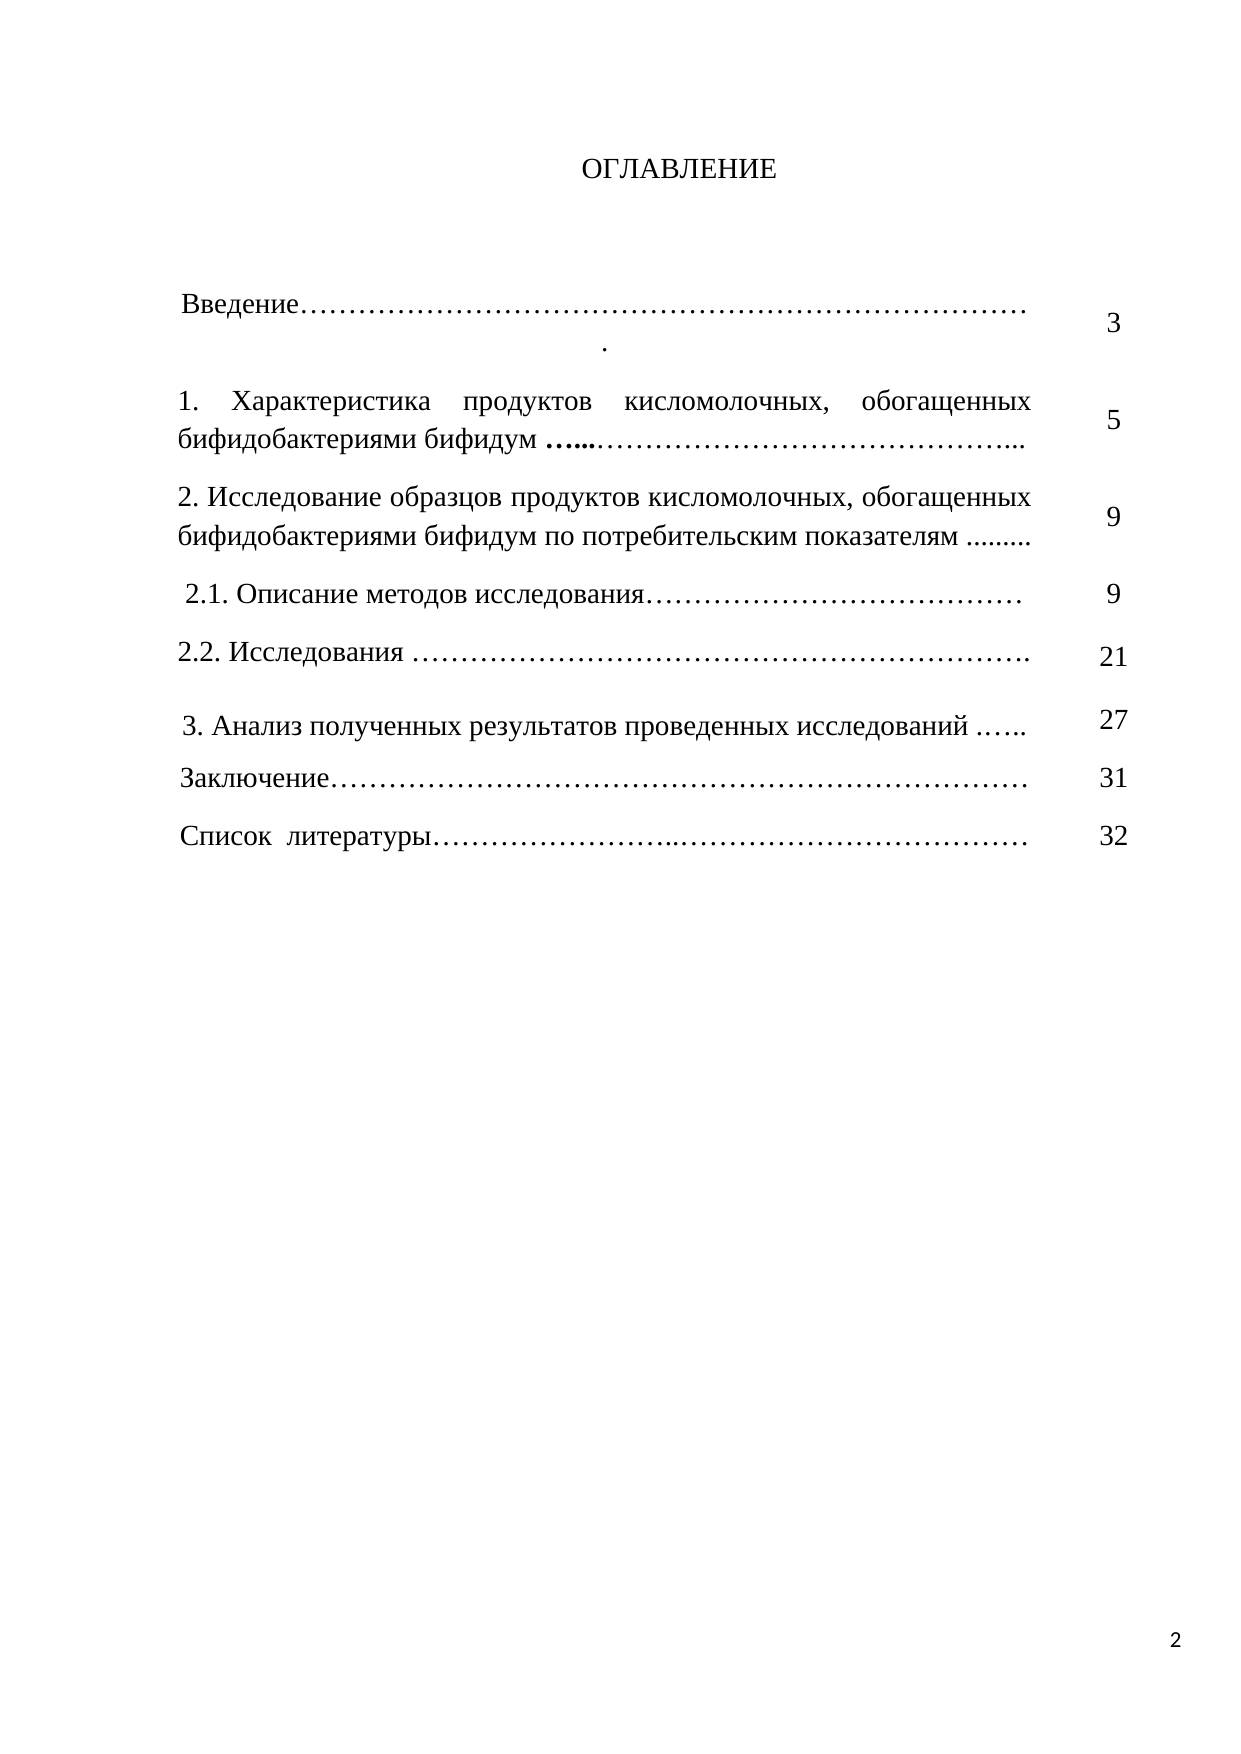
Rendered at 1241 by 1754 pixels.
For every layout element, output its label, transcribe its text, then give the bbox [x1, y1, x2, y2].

table_cell 5 [1043, 383, 1184, 479]
table_cell 3. Анализ полученных результатов проведенных исследований .….. [166, 702, 1043, 760]
table_cell 9 [1043, 576, 1184, 634]
table_cell 27 [1043, 702, 1184, 760]
table_cell 9 [1043, 479, 1184, 576]
table_cell 21 [1043, 634, 1184, 702]
table_cell 2.2. Исследования ………………………………………………………. [166, 634, 1043, 702]
table_cell 1. Характеристика продуктов кисломолочных, обогащенных бифидобактериями бифидум …...……………………………………... [166, 383, 1043, 479]
table_cell 2.1. Описание методов исследования………………………………… [166, 576, 1043, 634]
table_header Введение…………………………………………………………………. [166, 286, 1043, 383]
table_cell Заключение……………………………………………………………… [166, 760, 1043, 818]
text ОГЛАВЛЕНИЕ [177, 152, 1181, 185]
table_cell 31 [1043, 760, 1184, 818]
table_header 3 [1043, 286, 1184, 383]
table_cell 2. Исследование образцов продуктов кисломолочных, обогащенных бифидобактериями бифидум по потребительским показателям ......... [166, 479, 1043, 576]
table_cell 32 [1043, 818, 1184, 877]
table_cell Список литературы……………………..……………………………… [166, 818, 1043, 877]
